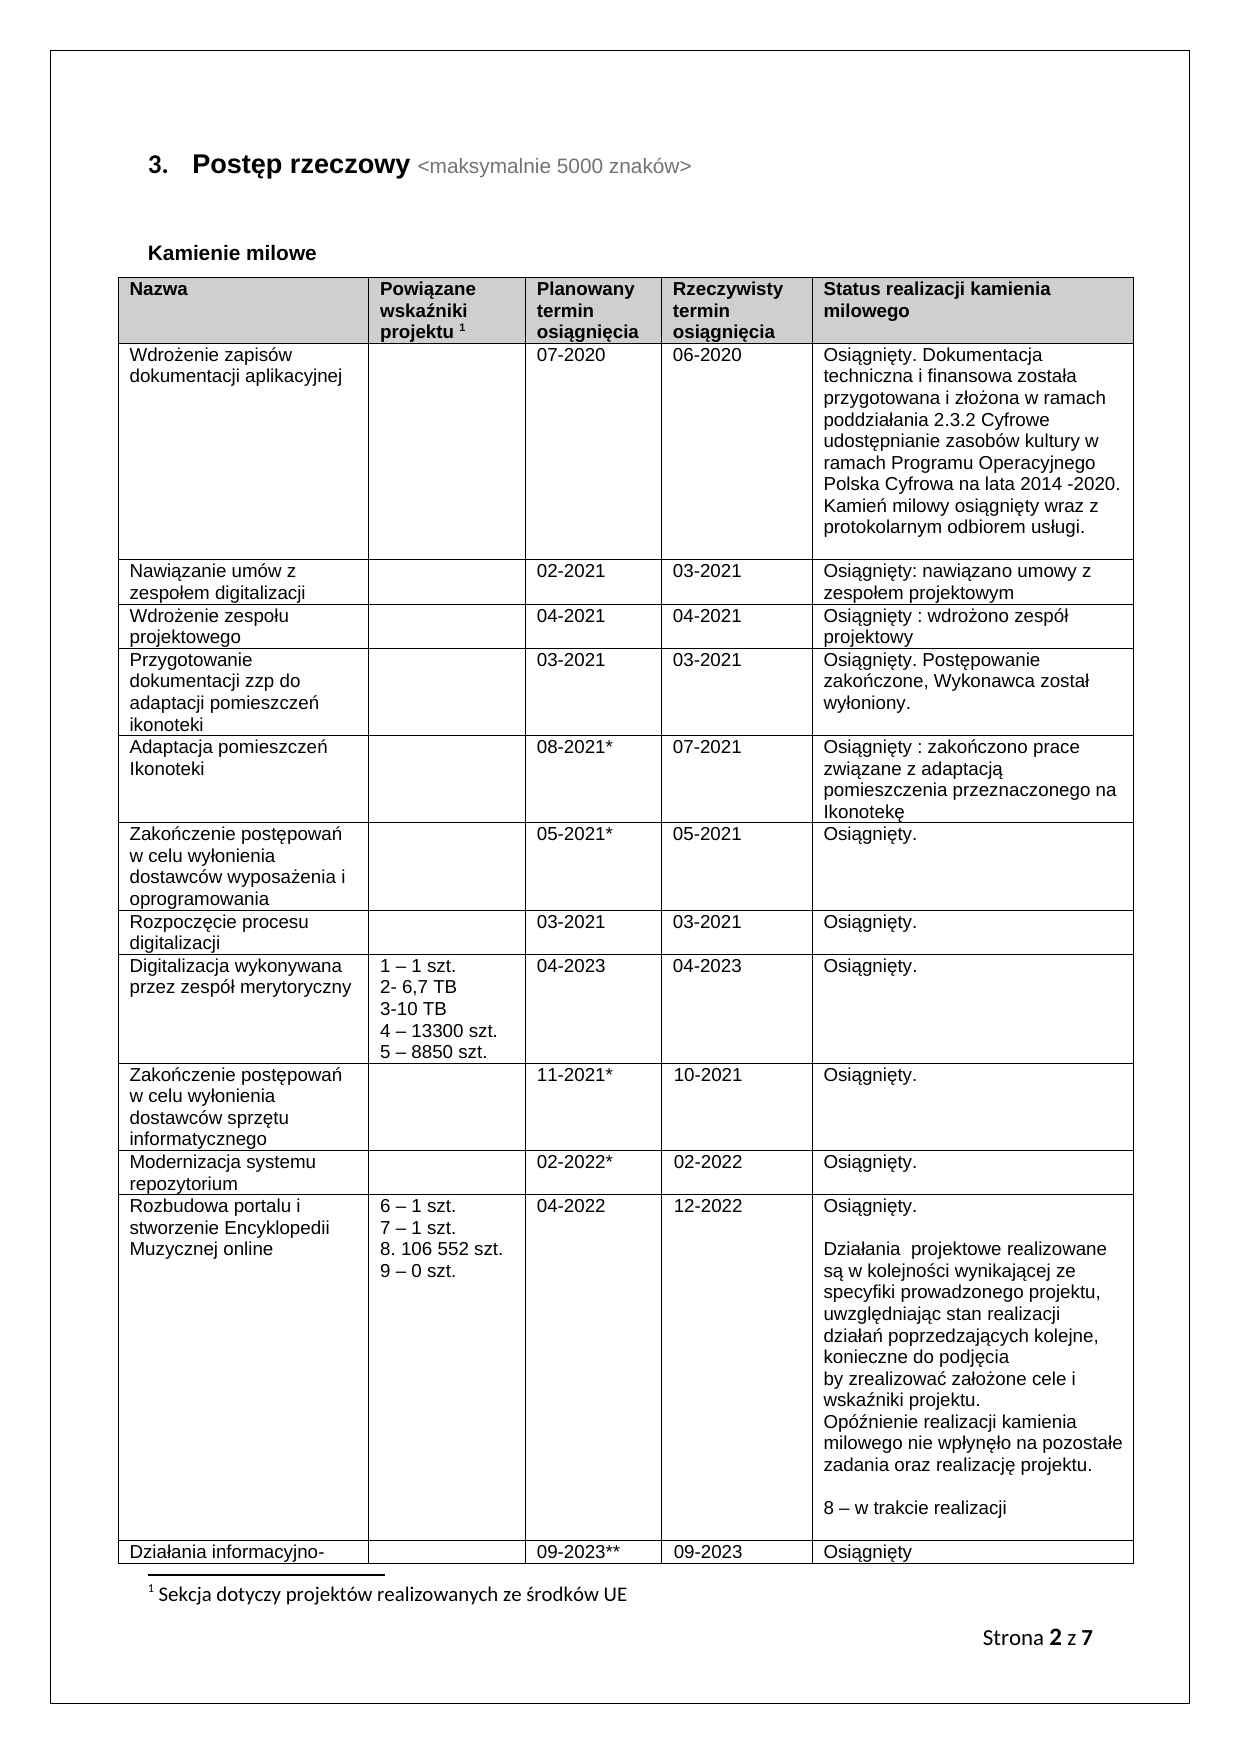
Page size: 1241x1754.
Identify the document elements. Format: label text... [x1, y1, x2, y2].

table_header Rzeczywisty termin osiągnięcia [662, 278, 812, 343]
table_header Status realizacji kamienia milowego [813, 278, 1133, 343]
table_cell 08-2021* [526, 736, 661, 822]
table_cell 06-2020 [662, 344, 812, 559]
table_cell [369, 823, 525, 909]
table_cell [369, 911, 525, 954]
table_cell Adaptacja pomieszczeń Ikonoteki [119, 736, 368, 822]
table_cell [369, 1151, 525, 1194]
table_cell Rozbudowa portalu i stworzenie Encyklopedii Muzycznej online [119, 1195, 368, 1540]
table_cell [369, 605, 525, 648]
table_cell Rozpoczęcie procesu digitalizacji [119, 911, 368, 954]
table_cell Osiągnięty. [813, 911, 1133, 954]
table_cell 04-2023 [526, 955, 661, 1062]
table_cell Wdrożenie zespołu projektowego [119, 605, 368, 648]
table_cell 04-2022 [526, 1195, 661, 1540]
table_cell Osiągnięty. [813, 1151, 1133, 1194]
table_cell Osiągnięty. [813, 823, 1133, 909]
table_cell Osiągnięty: nawiązano umowy z zespołem projektowym [813, 560, 1133, 603]
table_cell 1 – 1 szt. 2- 6,7 TB 3-10 TB 4 – 13300 szt. 5 – 8850 szt. [369, 955, 525, 1062]
text Kamienie milowe [148, 240, 1093, 264]
table_cell [369, 1541, 525, 1563]
table_cell [369, 649, 525, 735]
table_cell 03-2021 [526, 649, 661, 735]
table_cell 11-2021* [526, 1064, 661, 1150]
table_cell 03-2021 [662, 911, 812, 954]
table_cell 07-2021 [662, 736, 812, 822]
table_cell Wdrożenie zapisów dokumentacji aplikacyjnej [119, 344, 368, 559]
table_cell 03-2021 [662, 649, 812, 735]
table_cell Osiągnięty : zakończono prace związane z adaptacją pomieszczenia przeznaczonego na Ikonotekę [813, 736, 1133, 822]
table_cell Osiągnięty [813, 1541, 1133, 1563]
table_cell Zakończenie postępowań w celu wyłonienia dostawców wyposażenia i oprogramowania [119, 823, 368, 909]
table_cell 09-2023** [526, 1541, 661, 1563]
table_cell 04-2021 [662, 605, 812, 648]
table_cell 07-2020 [526, 344, 661, 559]
table_cell 05-2021* [526, 823, 661, 909]
table_cell Osiągnięty : wdrożono zespół projektowy [813, 605, 1133, 648]
table_cell 09-2023 [662, 1541, 812, 1563]
subtitle Postęp rzeczowy <maksymalnie 5000 znaków> [148, 147, 1093, 181]
table_cell 6 – 1 szt. 7 – 1 szt. 8. 106 552 szt. 9 – 0 szt. [369, 1195, 525, 1540]
table_cell Digitalizacja wykonywana przez zespół merytoryczny [119, 955, 368, 1062]
table_cell Nawiązanie umów z zespołem digitalizacji [119, 560, 368, 603]
table_cell Osiągnięty. Dokumentacja techniczna i finansowa została przygotowana i złożona w ramach poddziałania 2.3.2 Cyfrowe udostępnianie zasobów kultury w ramach Programu Operacyjnego Polska Cyfrowa na lata 2014 -2020. Kamień milowy osiągnięty wraz z protokolarnym odbiorem usługi. [813, 344, 1133, 559]
table_cell [369, 560, 525, 603]
table_cell 02-2022* [526, 1151, 661, 1194]
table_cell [119, 1541, 368, 1563]
table_cell Osiągnięty. [813, 955, 1133, 1062]
table_cell 05-2021 [662, 823, 812, 909]
table_cell Modernizacja systemu repozytorium [119, 1151, 368, 1194]
table_cell 10-2021 [662, 1064, 812, 1150]
table_cell [369, 344, 525, 559]
table_cell Osiągnięty. Działania projektowe realizowane są w kolejności wynikającej ze specyfiki prowadzonego projektu, uwzględniając stan realizacji działań poprzedzających kolejne, konieczne do podjęcia by zrealizować założone cele i wskaźniki projektu. Opóźnienie realizacji kamienia milowego nie wpłynęło na pozostałe zadania oraz realizację projektu. 8 – w trakcie realizacji [813, 1195, 1133, 1540]
table_cell 04-2023 [662, 955, 812, 1062]
table_cell [369, 736, 525, 822]
table_cell 03-2021 [526, 911, 661, 954]
table_cell 02-2021 [526, 560, 661, 603]
table_cell [369, 1064, 525, 1150]
table_cell 02-2022 [662, 1151, 812, 1194]
table_cell Osiągnięty. Postępowanie zakończone, Wykonawca został wyłoniony. [813, 649, 1133, 735]
table_cell 04-2021 [526, 605, 661, 648]
table_cell Przygotowanie dokumentacji zzp do adaptacji pomieszczeń ikonoteki [119, 649, 368, 735]
table_cell 12-2022 [662, 1195, 812, 1540]
table_header Planowany termin osiągnięcia [526, 278, 661, 343]
table_header Nazwa [119, 278, 368, 343]
table_cell 03-2021 [662, 560, 812, 603]
table_cell Zakończenie postępowań w celu wyłonienia dostawców sprzętu informatycznego [119, 1064, 368, 1150]
table_cell Osiągnięty. [813, 1064, 1133, 1150]
table_header Powiązane wskaźniki projektu [369, 278, 525, 343]
